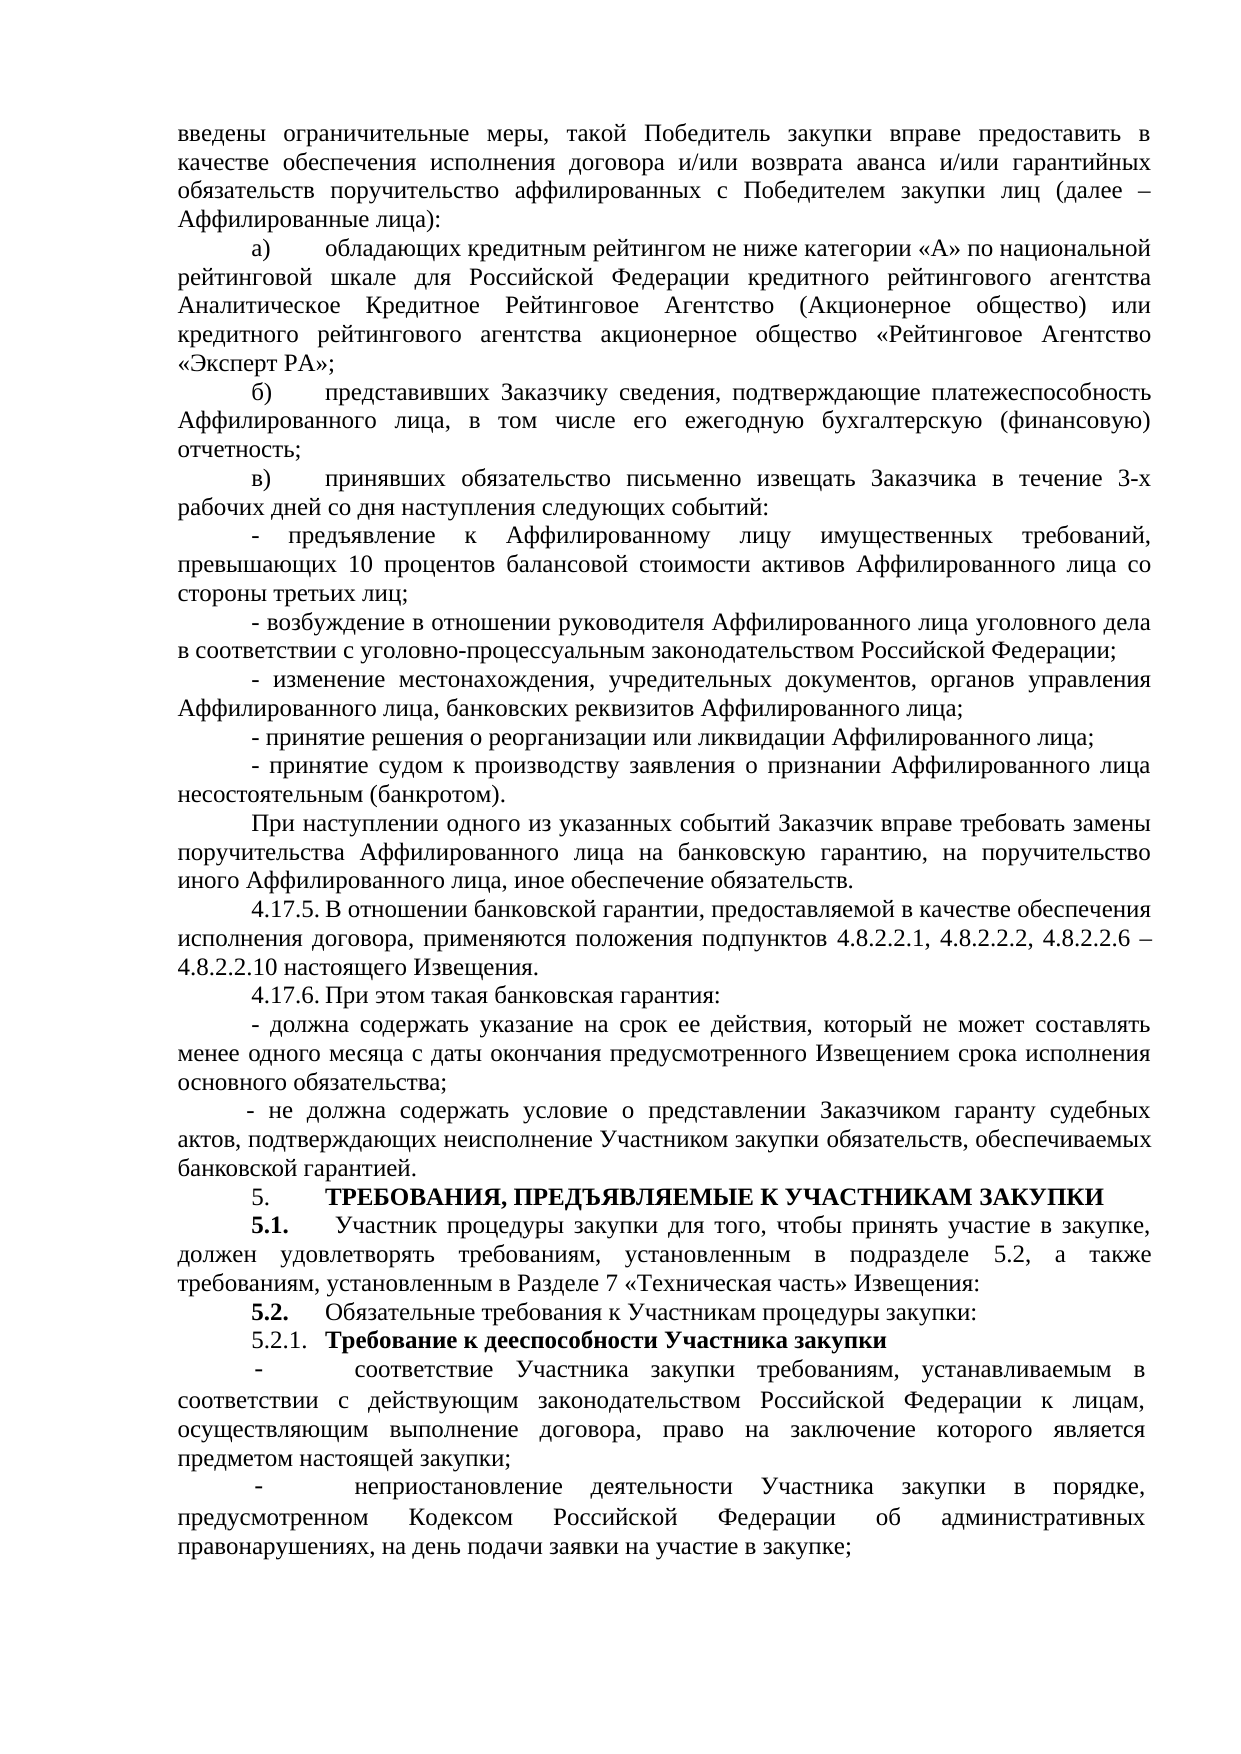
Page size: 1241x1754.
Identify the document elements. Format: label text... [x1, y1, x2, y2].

list При этом такая банковская гарантия: [177, 981, 1152, 1009]
list - должна содержать указание на срок ее действия, который не может составлять менее одного месяца с даты окончания предусмотренного Извещением срока исполнения основного обязательства; [177, 1009, 1152, 1096]
text - возбуждение в отношении руководителя Аффилированного лица уголовного дела в соответствии с уголовно-процессуальным законодательством Российской Федерации; [177, 607, 1152, 664]
list неприостановление деятельности Участника закупки в порядке, предусмотренном Кодексом Российской Федерации об административных правонарушениях, на день подачи заявки на участие в закупке; [177, 1471, 1146, 1560]
list В отношении банковской гарантии, предоставляемой в качестве обеспечения исполнения договора, применяются положения подпунктов 4.8.2.2.1, 4.8.2.2.2, 4.8.2.2.6 – 4.8.2.2.10 настоящего Извещения. [177, 894, 1152, 981]
text в) принявших обязательство письменно извещать Заказчика в течение 3-х рабочих дней со дня наступления следующих событий: [177, 463, 1152, 521]
list соответствие Участника закупки требованиям, устанавливаемым в соответствии с действующим законодательством Российской Федерации к лицам, осуществляющим выполнение договора, право на заключение которого является предметом настоящей закупки; [177, 1354, 1146, 1471]
text б) представивших Заказчику сведения, подтверждающие платежеспособность Аффилированного лица, в том числе его ежегодную бухгалтерскую (финансовую) отчетность; [177, 377, 1152, 463]
list ТРЕБОВАНИЯ, ПРЕДЪЯВЛЯЕМЫЕ К УЧАСТНИКАМ ЗАКУПКИ [177, 1182, 1152, 1211]
list Обязательные требования к Участникам процедуры закупки: [177, 1297, 1152, 1326]
text а) обладающих кредитным рейтингом не ниже категории «А» по национальной рейтинговой шкале для Российской Федерации кредитного рейтингового агентства Аналитическое Кредитное Рейтинговое Агентство (Акционерное общество) или кредитного рейтингового агентства акционерное общество «Рейтинговое Агентство «Эксперт РА»; [177, 233, 1152, 377]
text - предъявление к Аффилированному лицу имущественных требований, превышающих 10 процентов балансовой стоимости активов Аффилированного лица со стороны третьих лиц; [177, 521, 1152, 607]
text - изменение местонахождения, учредительных документов, органов управления Аффилированного лица, банковских реквизитов Аффилированного лица; [177, 664, 1152, 722]
list Требование к дееспособности Участника закупки [177, 1326, 1152, 1354]
list Участник процедуры закупки для того, чтобы принять участие в закупке, должен удовлетворять требованиям, установленным в подразделе 5.2, а также требованиям, установленным в Разделе 7 «Техническая часть» Извещения: [177, 1211, 1152, 1297]
text - не должна содержать условие о представлении Заказчиком гаранту судебных актов, подтверждающих неисполнение Участником закупки обязательств, обеспечиваемых банковской гарантией. [177, 1096, 1152, 1182]
text При наступлении одного из указанных событий Заказчик вправе требовать замены поручительства Аффилированного лица на банковскую гарантию, на поручительство иного Аффилированного лица, иное обеспечение обязательств. [177, 808, 1152, 894]
text - принятие решения о реорганизации или ликвидации Аффилированного лица; [177, 722, 1152, 751]
text - принятие судом к производству заявления о признании Аффилированного лица несостоятельным (банкротом). [177, 751, 1152, 808]
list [177, 118, 1152, 233]
